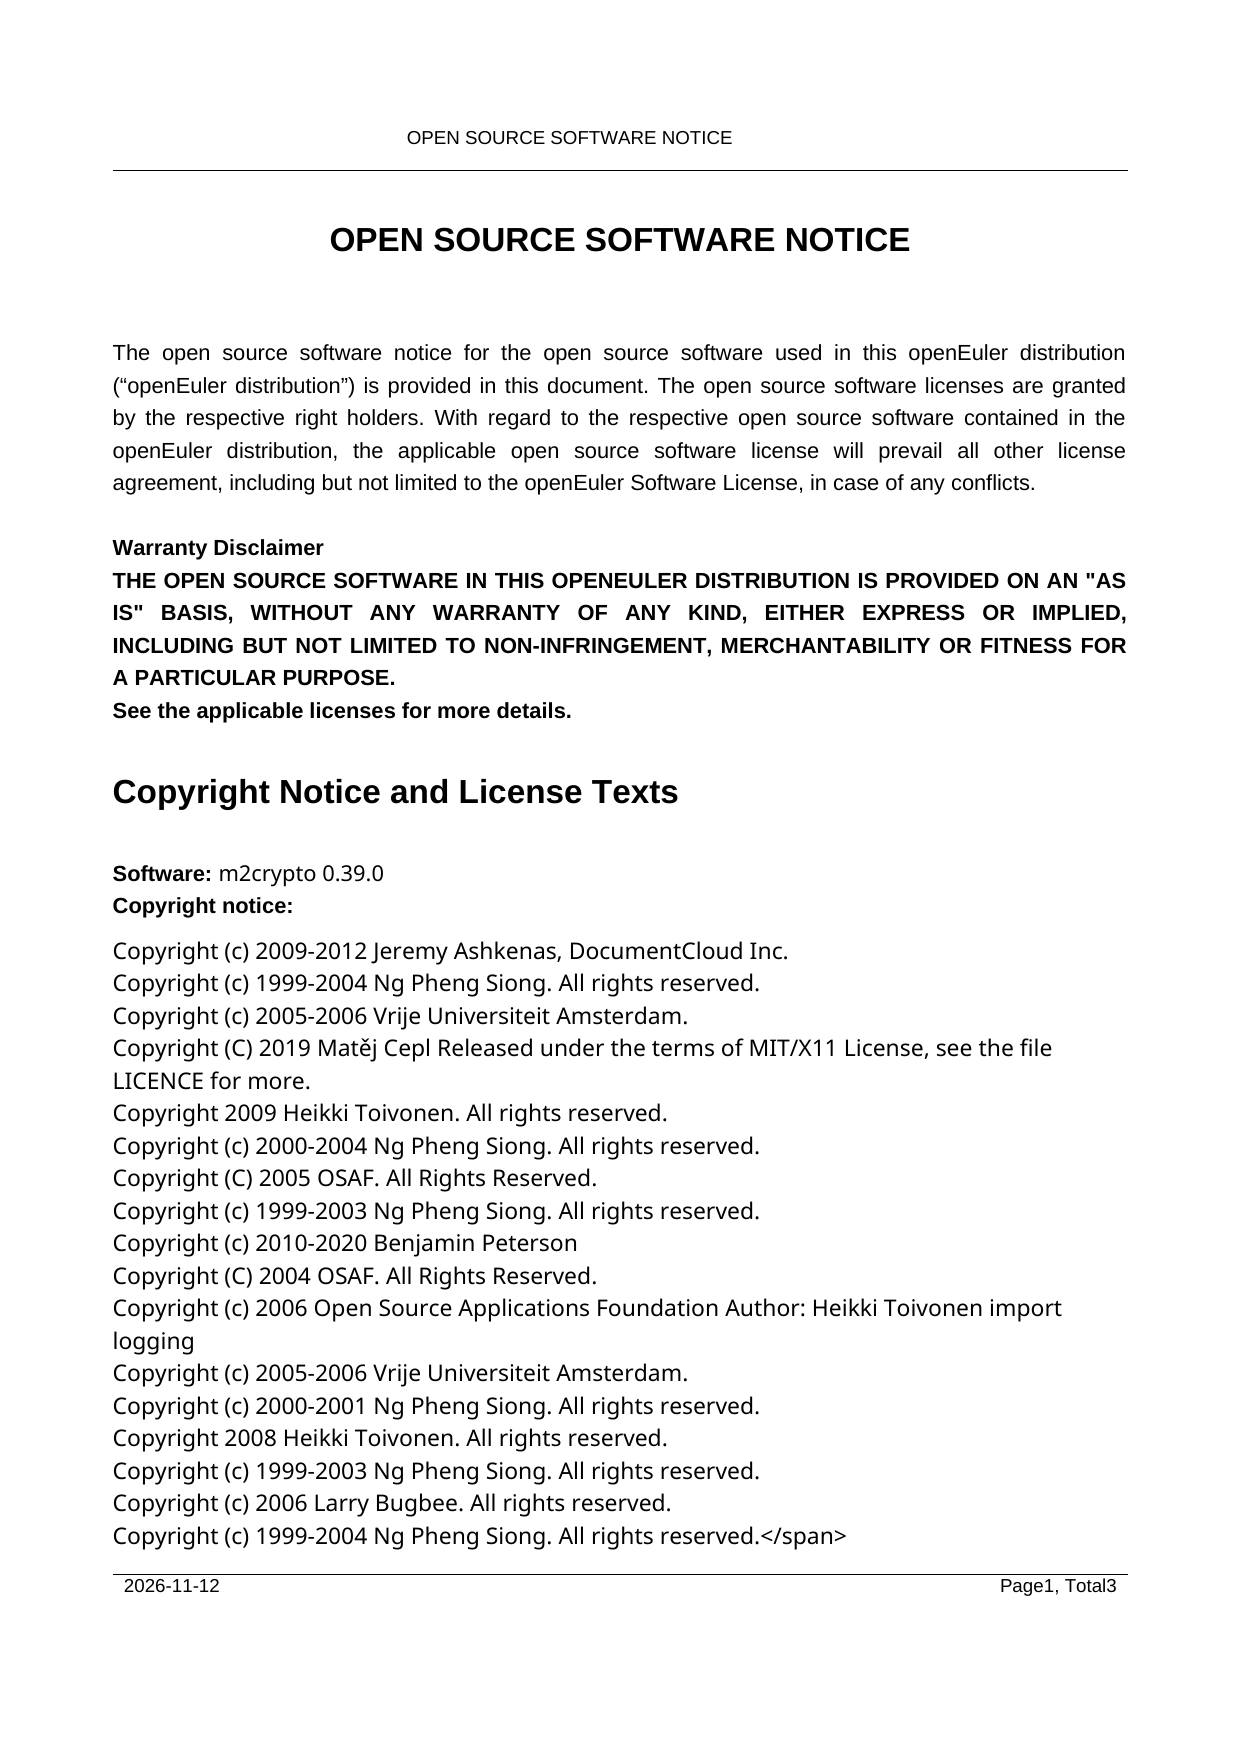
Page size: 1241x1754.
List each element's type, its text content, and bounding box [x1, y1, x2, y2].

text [112, 934, 1128, 1551]
text OPEN SOURCE SOFTWARE NOTICE [112, 206, 1128, 271]
title Software: m2crypto 0.39.0 [112, 856, 1128, 889]
text THE OPEN SOURCE SOFTWARE IN THIS OPENEULER DISTRIBUTION IS PROVIDED ON AN "AS IS" BASIS, WITHOUT ANY WARRANTY OF ANY KIND, EITHER EXPRESS OR IMPLIED, INCLUDING BUT NOT LIMITED TO NON-INFRINGEMENT, MERCHANTABILITY OR FITNESS FOR A PARTICULAR PURPOSE. See the applicable licenses for more details. [112, 564, 1128, 726]
text Copyright Notice and License Texts [112, 759, 1128, 824]
text The open source software notice for the open source software used in this openEuler distribution (“openEuler distribution”) is provided in this document. The open source software licenses are granted by the respective right holders. With regard to the respective open source software contained in the openEuler distribution, the applicable open source software license will prevail all other license agreement, including but not limited to the openEuler Software License, in case of any conflicts. [112, 336, 1128, 499]
text Copyright notice: [112, 889, 1128, 921]
text Warranty Disclaimer [112, 531, 1128, 564]
